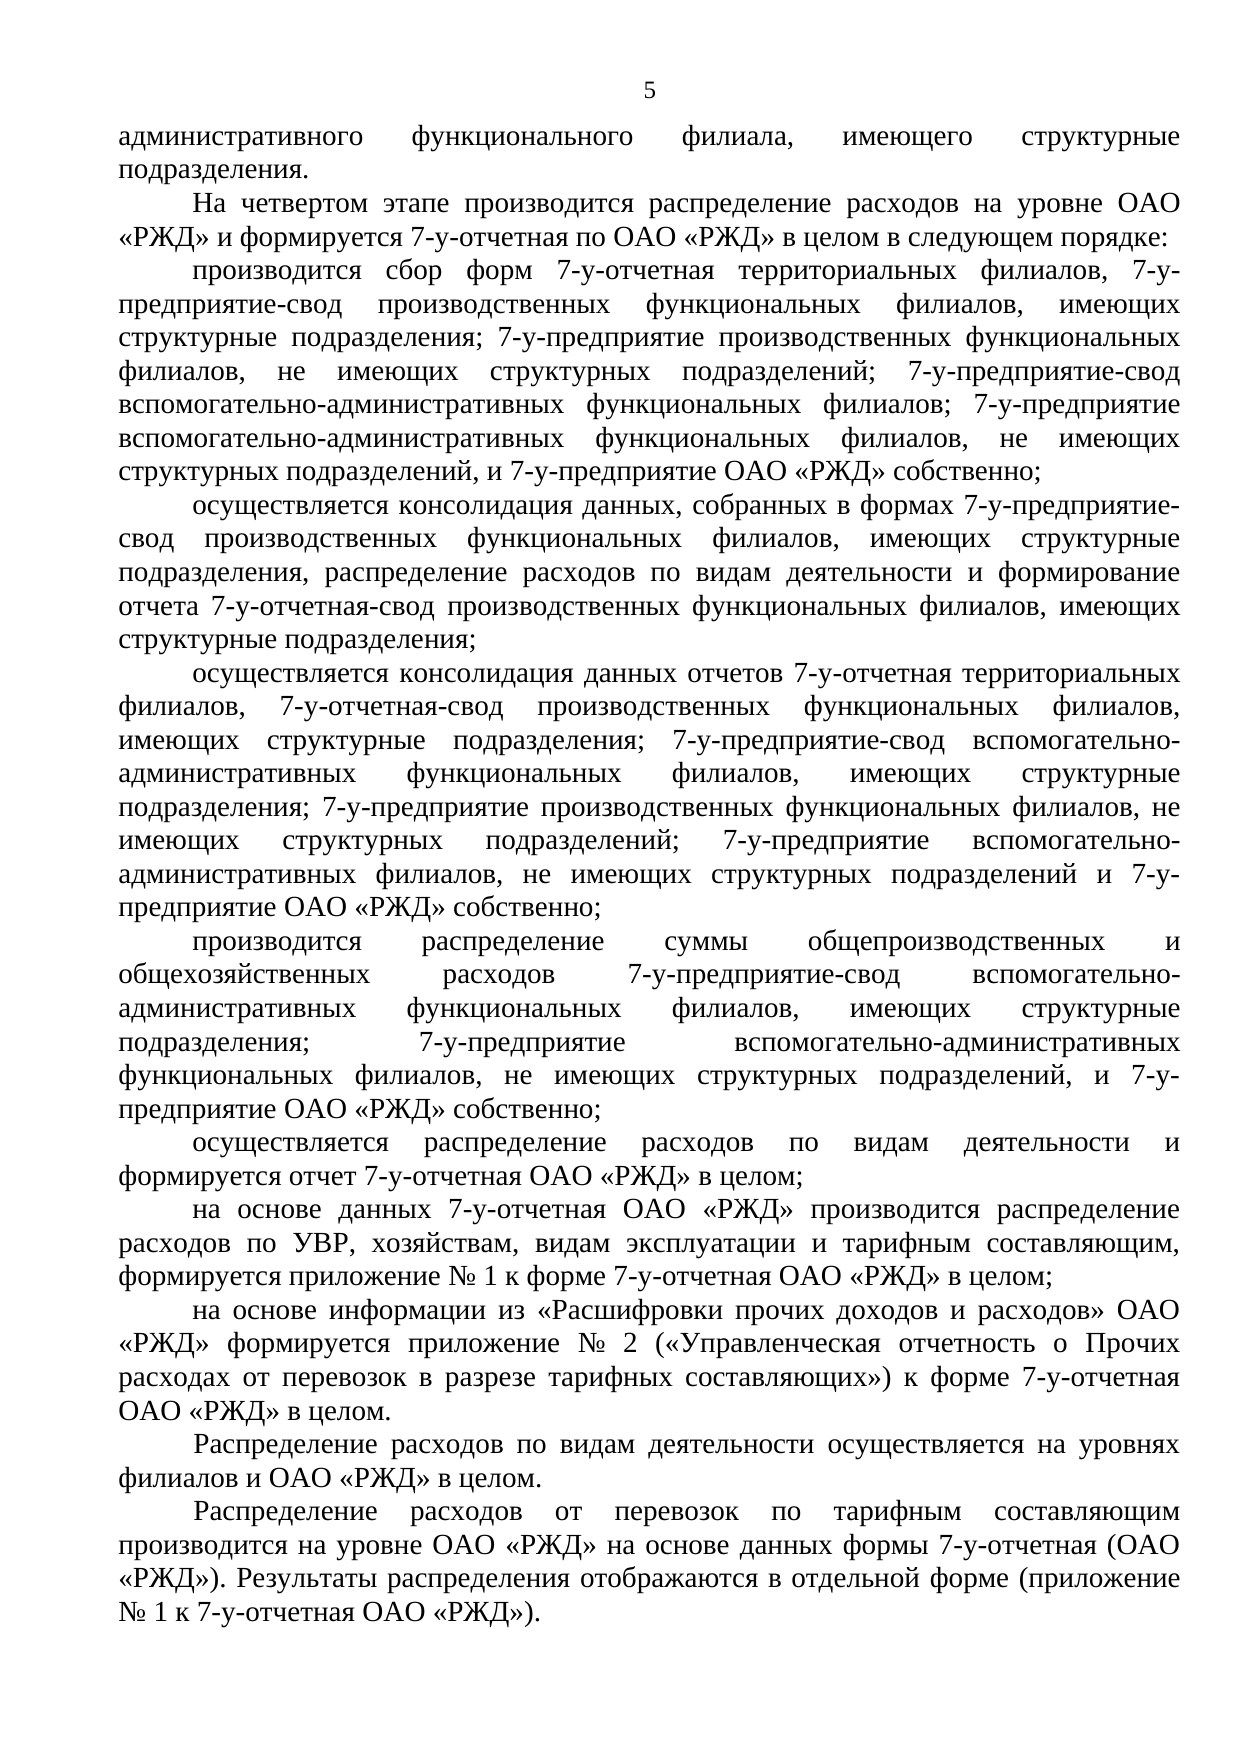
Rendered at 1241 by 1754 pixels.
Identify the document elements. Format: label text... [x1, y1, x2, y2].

text производится распределение суммы общепроизводственных и общехозяйственных расходов 7-у-предприятие-свод вспомогательно-административных функциональных филиалов, имеющих структурные подразделения; 7-у-предприятие вспомогательно-административных функциональных филиалов, не имеющих структурных подразделений, и 7-у-предприятие ОАО «РЖД» собственно; [118, 923, 1181, 1124]
text на основе данных 7-у-отчетная ОАО «РЖД» производится распределение расходов по УВР, хозяйствам, видам эксплуатации и тарифным составляющим, формируется приложение № 1 к форме 7-у-отчетная ОАО «РЖД» в целом; [118, 1191, 1181, 1292]
text производится сбор форм 7-у-отчетная территориальных филиалов, 7-у-предприятие-свод производственных функциональных филиалов, имеющих структурные подразделения; 7-у-предприятие производственных функциональных филиалов, не имеющих структурных подразделений; 7-у-предприятие-свод вспомогательно-административных функциональных филиалов; 7-у-предприятие вспомогательно-административных функциональных филиалов, не имеющих структурных подразделений, и 7-у-предприятие ОАО «РЖД» собственно; [118, 252, 1181, 487]
text На четвертом этапе производится распределение расходов на уровне ОАО «РЖД» и формируется 7-у-отчетная по ОАО «РЖД» в целом в следующем порядке: [118, 185, 1181, 252]
text Распределение расходов по видам деятельности осуществляется на уровнях филиалов и ОАО «РЖД» в целом. [118, 1426, 1181, 1493]
text осуществляется консолидация данных отчетов 7-у-отчетная территориальных филиалов, 7-у-отчетная-свод производственных функциональных филиалов, имеющих структурные подразделения; 7-у-предприятие-свод вспомогательно-административных функциональных филиалов, имеющих структурные подразделения; 7-у-предприятие производственных функциональных филиалов, не имеющих структурных подразделений; 7-у-предприятие вспомогательно-административных филиалов, не имеющих структурных подразделений и 7-у-предприятие ОАО «РЖД» собственно; [118, 655, 1181, 923]
text на основе информации из «Расшифровки прочих доходов и расходов» ОАО «РЖД» формируется приложение № 2 («Управленческая отчетность о Прочих расходах от перевозок в разрезе тарифных составляющих») к форме 7-у-отчетная ОАО «РЖД» в целом. [118, 1292, 1181, 1426]
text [118, 118, 1181, 185]
text Распределение расходов от перевозок по тарифным составляющим производится на уровне ОАО «РЖД» на основе данных формы 7-у-отчетная (ОАО «РЖД»). Результаты распределения отображаются в отдельной форме (приложение № 1 к 7-у-отчетная ОАО «РЖД»). [118, 1493, 1181, 1627]
text осуществляется консолидация данных, собранных в формах 7-у-предприятие-свод производственных функциональных филиалов, имеющих структурные подразделения, распределение расходов по видам деятельности и формирование отчета 7-у-отчетная-свод производственных функциональных филиалов, имеющих структурные подразделения; [118, 487, 1181, 655]
text осуществляется распределение расходов по видам деятельности и формируется отчет 7-у-отчетная ОАО «РЖД» в целом; [118, 1124, 1181, 1191]
